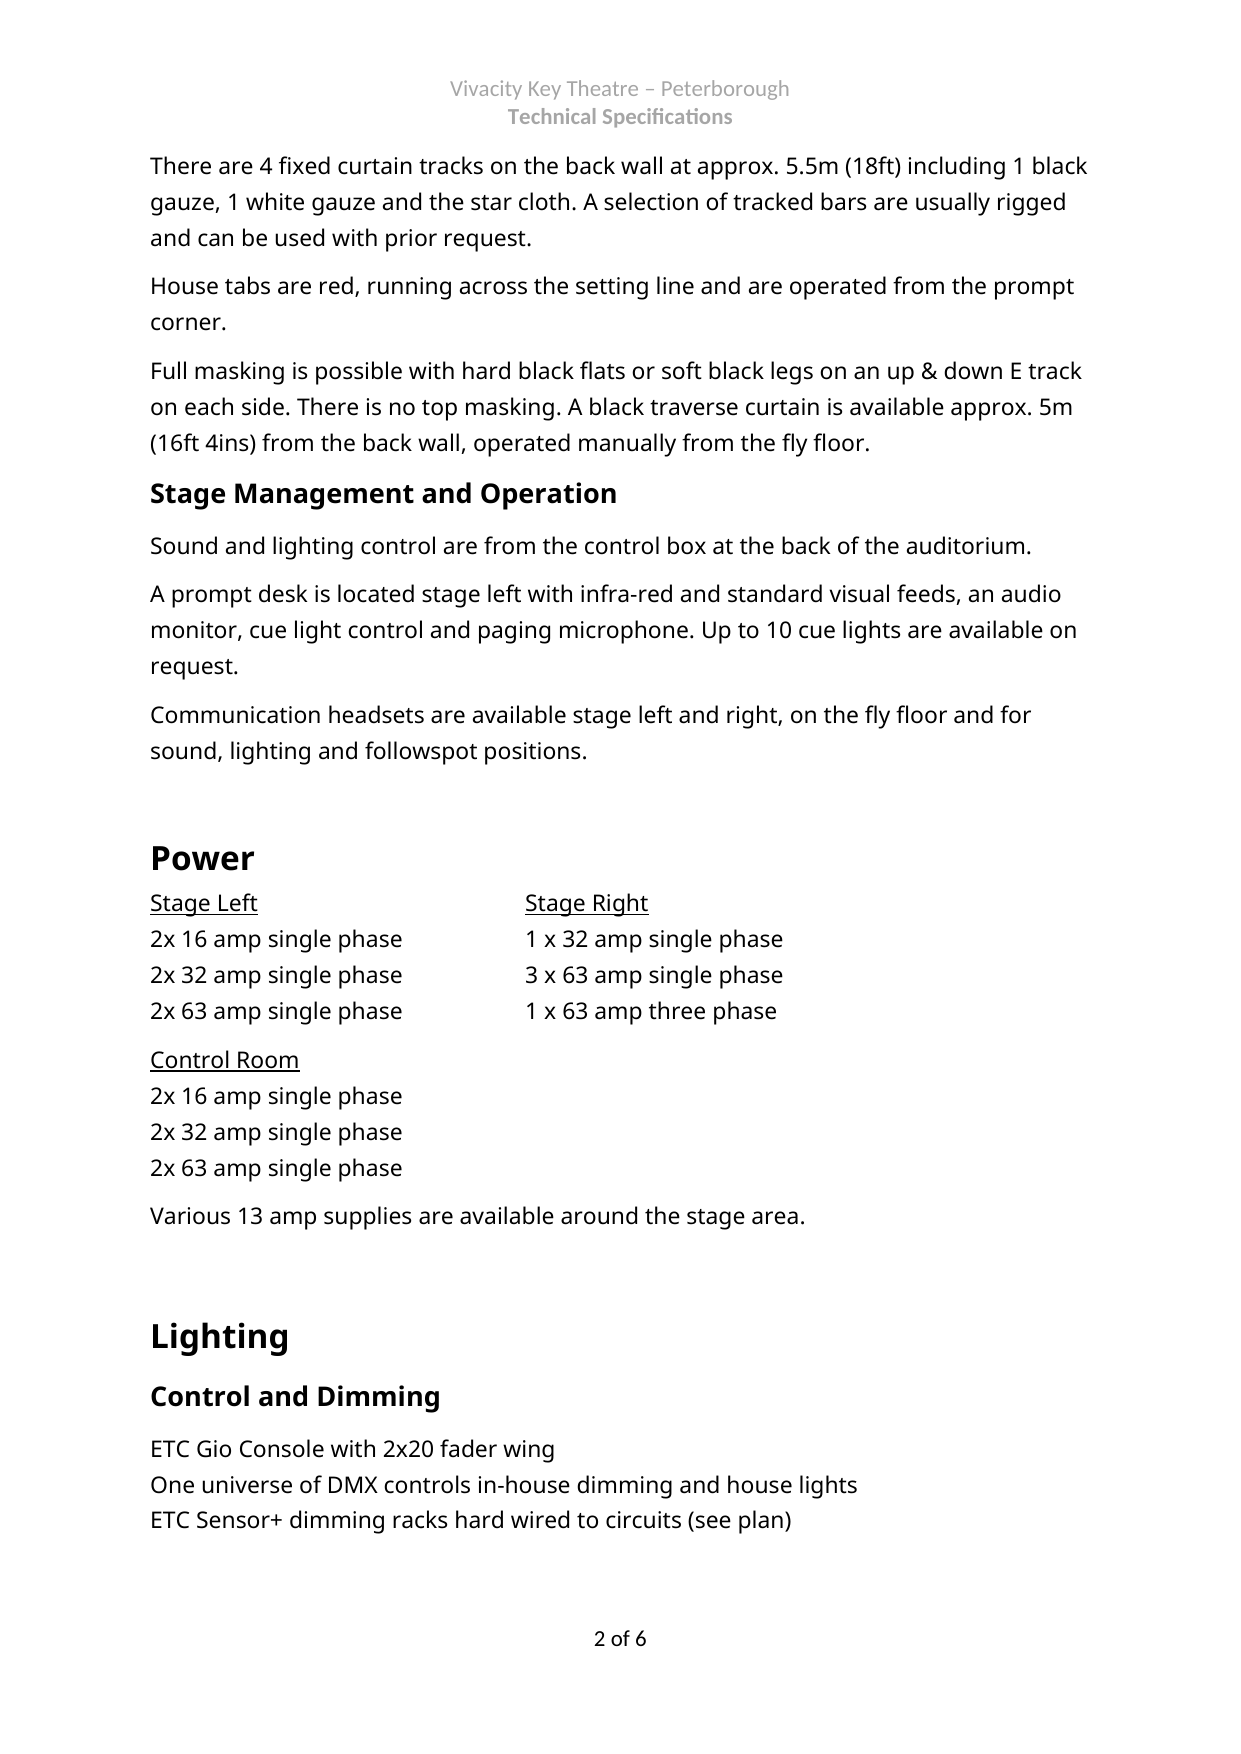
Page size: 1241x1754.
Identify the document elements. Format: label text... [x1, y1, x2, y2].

text Full masking is possible with hard black flats or soft black legs on an up & down E track on each side. There is no top masking. A black traverse curtain is available approx. 5m (16ft 4ins) from the back wall, operated manually from the fly floor. [150, 355, 1090, 458]
text Control Room 2x 16 amp single phase 2x 32 amp single phase 2x 63 amp single phase [150, 1044, 1090, 1183]
text Control and Dimming [150, 1378, 1090, 1414]
text Various 13 amp supplies are available around the stage area. [150, 1200, 1090, 1231]
text A prompt desk is located stage left with infra-red and standard visual feeds, an audio monitor, cue light control and paging microphone. Up to 10 cue lights are available on request. [150, 578, 1090, 681]
text House tabs are red, running across the setting line and are operated from the prompt corner. [150, 270, 1090, 337]
text Stage Management and Operation [150, 475, 1090, 512]
text Stage Left Stage Right 2x 16 amp single phase 1 x 32 amp single phase 2x 32 amp single phase 3 x 63 amp single phase 2x 63 amp single phase 1 x 63 amp three phase [150, 887, 1090, 1026]
text Sound and lighting control are from the control box at the back of the auditorium. [150, 530, 1090, 561]
text Lighting [150, 1313, 1090, 1358]
text Communication headsets are available stage left and right, on the fly floor and for sound, lighting and followspot positions. [150, 699, 1090, 766]
text There are 4 fixed curtain tracks on the back wall at approx. 5.5m (18ft) including 1 black gauze, 1 white gauze and the star cloth. A selection of tracked bars are usually rigged and can be used with prior request. [150, 150, 1090, 253]
text Power [150, 835, 1090, 881]
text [150, 1433, 1090, 1536]
